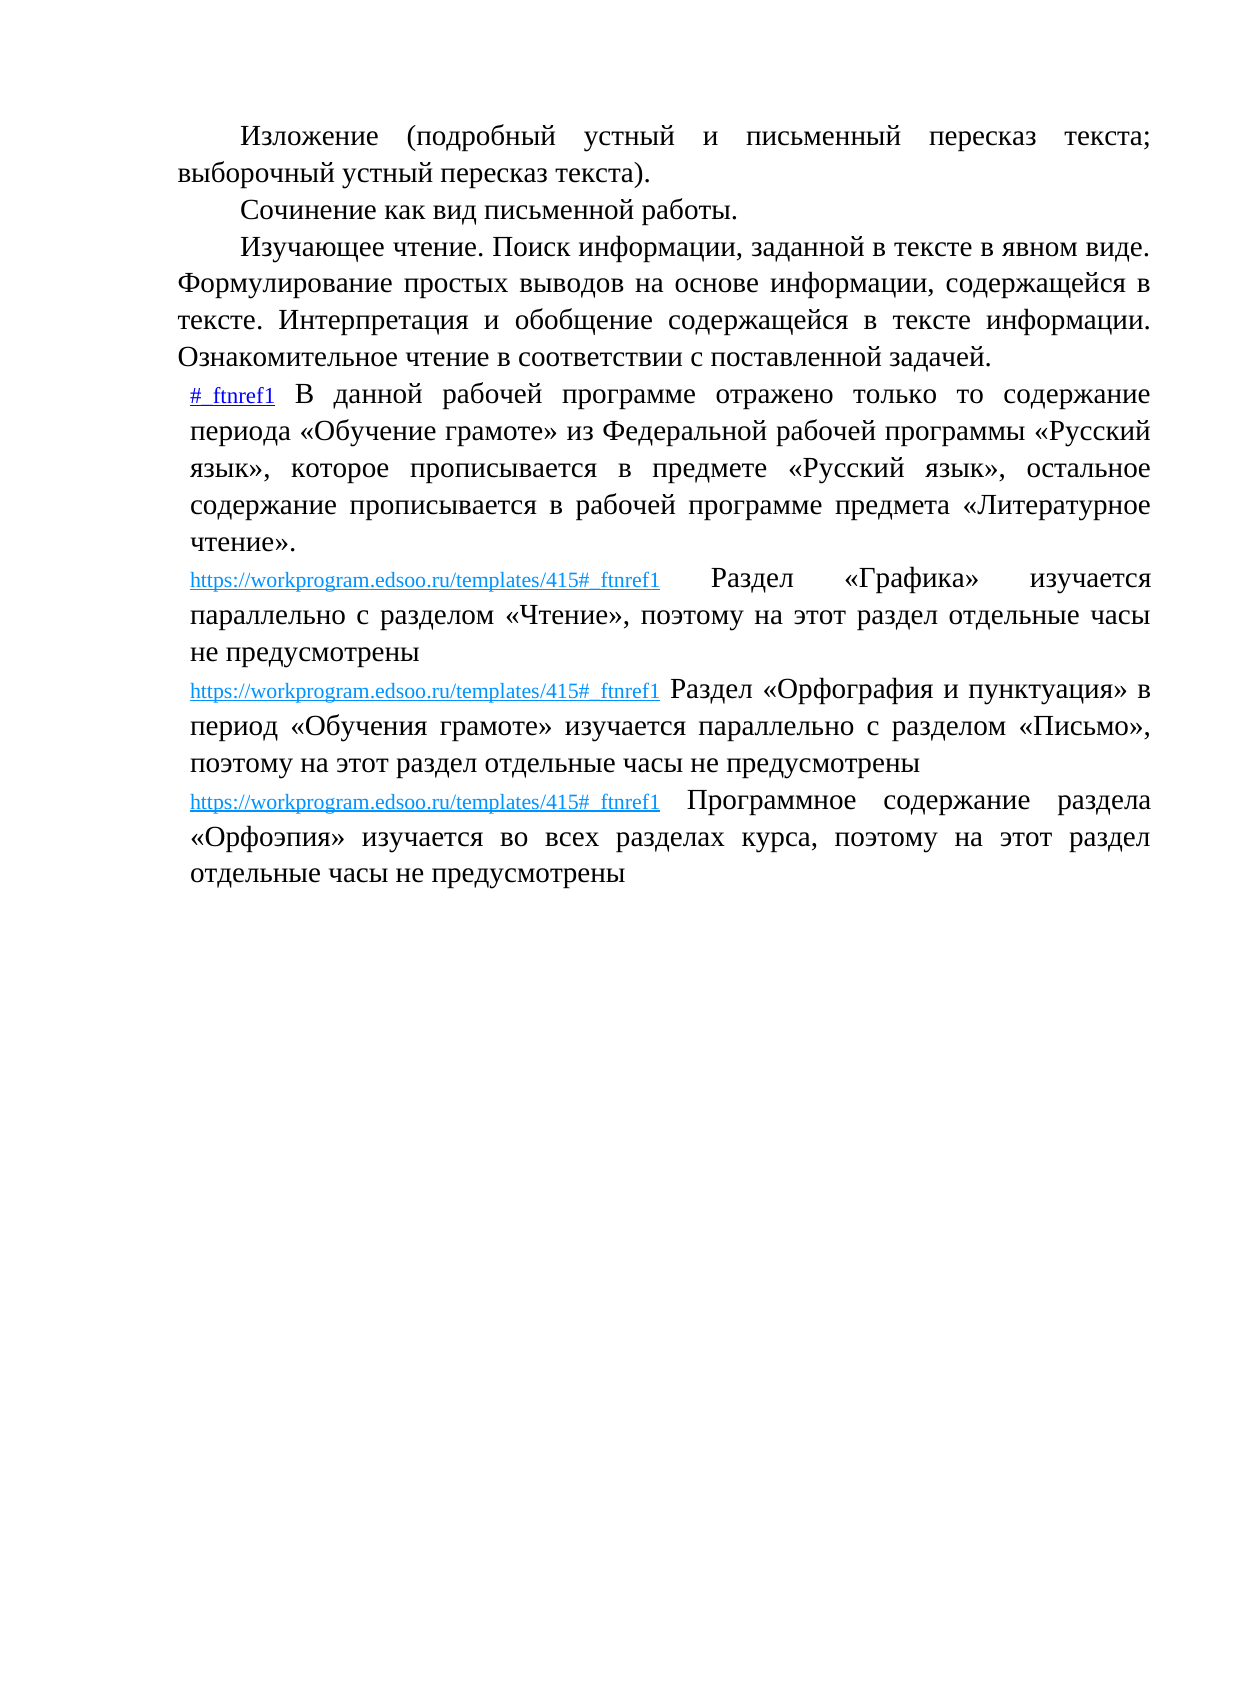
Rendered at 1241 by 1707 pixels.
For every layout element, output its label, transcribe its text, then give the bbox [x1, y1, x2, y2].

text Изложение (подробный устный и письменный пересказ текста; выборочный устный пересказ текста). [177, 118, 1152, 188]
text https://workprogram.edsoo.ru/templates/415#_ftnref1 Программное содержание раздела «Орфоэпия» изучается во всех разделах курса, поэтому на этот раздел отдельные часы не предусмотрены [190, 782, 1152, 889]
text Изучающее чтение. Поиск информации, заданной в тексте в явном виде. Формулирование простых выводов на основе информации, содержащейся в тексте. Интерпретация и обобщение содержащейся в тексте информации. Ознакомительное чтение в соответствии с поставленной задачей. [177, 229, 1152, 373]
text https://workprogram.edsoo.ru/templates/415#_ftnref1 Раздел «Графика» изучается параллельно с разделом «Чтение», поэтому на этот раздел отдельные часы не предусмотрены [190, 561, 1152, 668]
text Сочинение как вид письменной работы. [177, 192, 1152, 225]
text #_ftnref1 В данной рабочей программе отражено только то содержание периода «Обучение грамоте» из Федеральной рабочей программы «Русский язык», которое прописывается в предмете «Русский язык», остальное содержание прописывается в рабочей программе предмета «Литературное чтение». [190, 376, 1152, 557]
text https://workprogram.edsoo.ru/templates/415#_ftnref1 Раздел «Орфография и пунктуация» в период «Обучения грамоте» изучается параллельно с разделом «Письмо», поэтому на этот раздел отдельные часы не предусмотрены [190, 671, 1152, 778]
